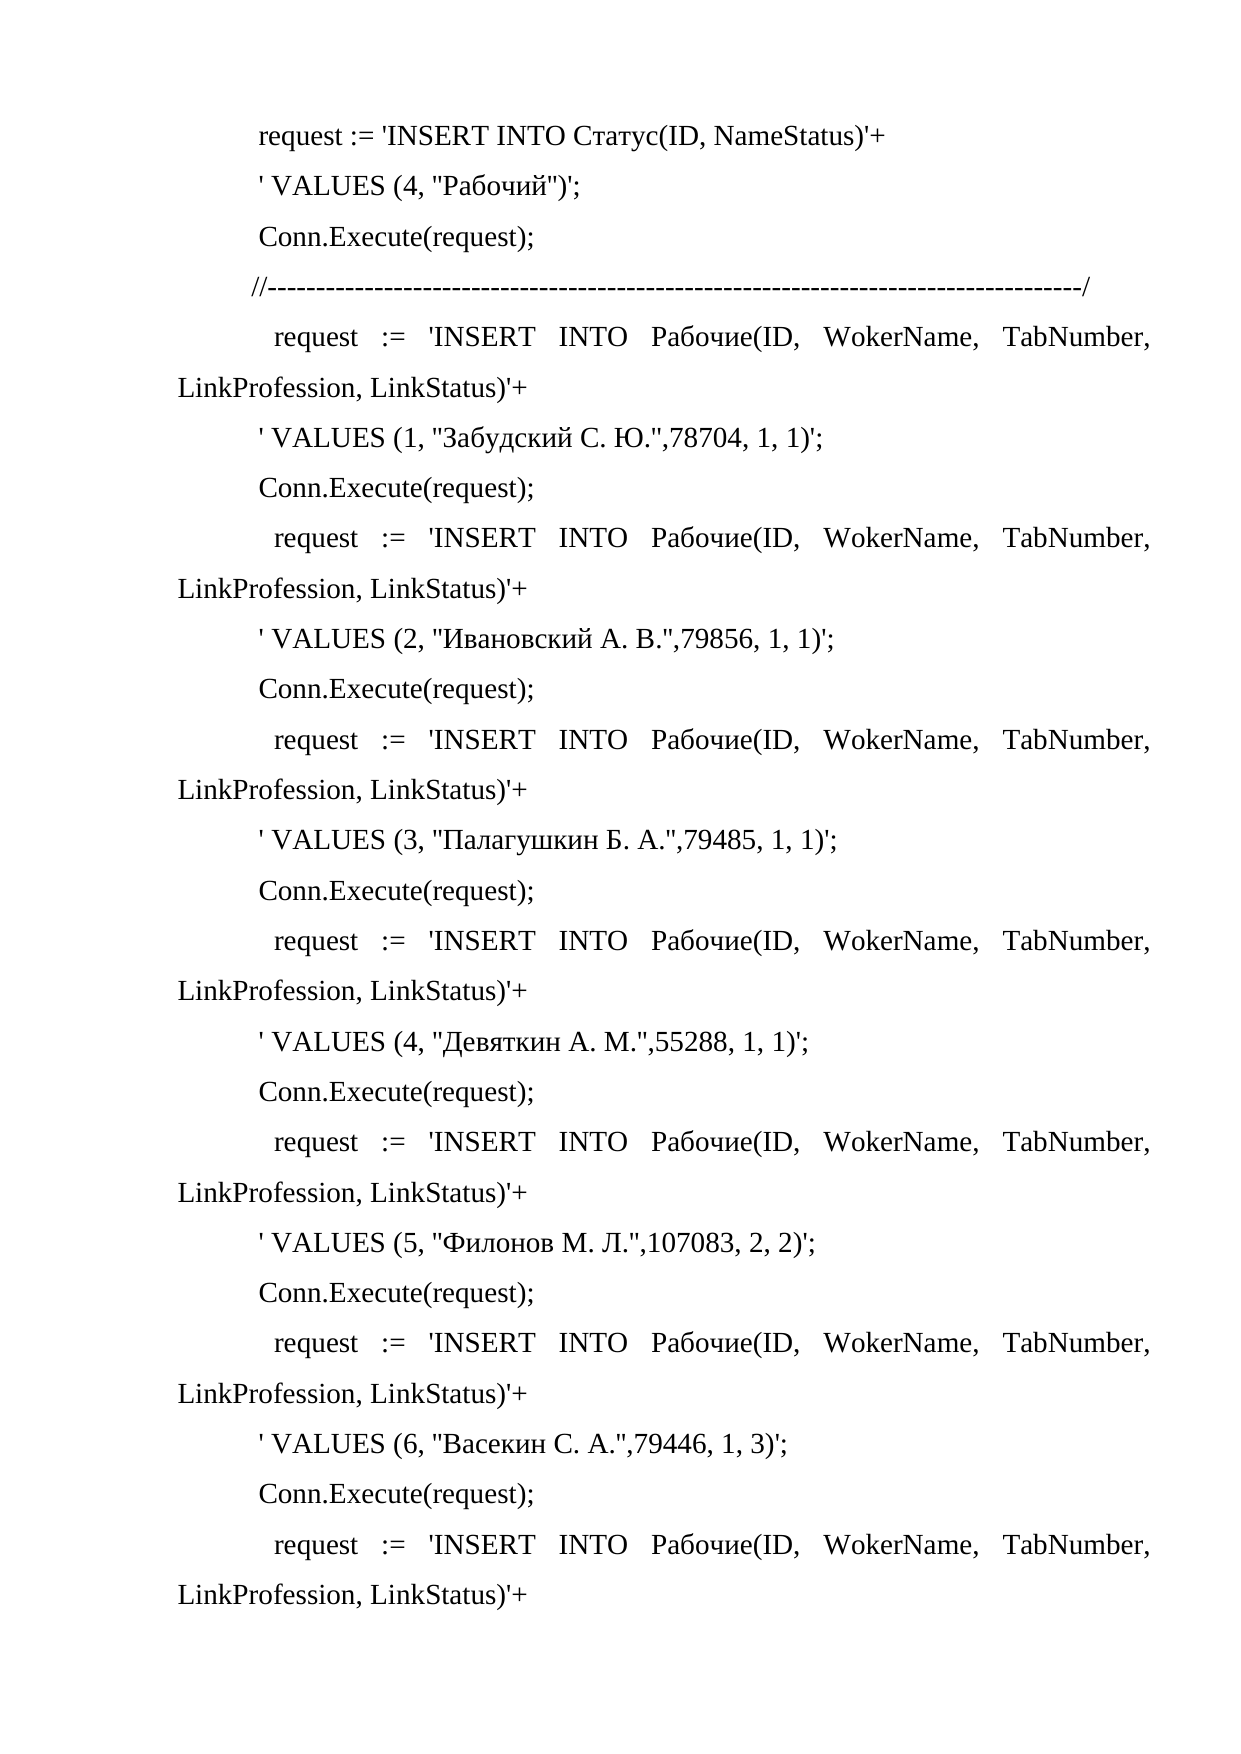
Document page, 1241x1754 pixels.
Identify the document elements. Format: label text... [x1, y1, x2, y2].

text ' VALUES (4, ''Девяткин А. М.'',55288, 1, 1)'; [177, 1024, 1152, 1057]
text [177, 118, 1152, 152]
text request := 'INSERT INTO Рабочие(ID, WokerName, TabNumber, LinkProfession, LinkStatus)'+ [177, 722, 1152, 806]
text request := 'INSERT INTO Рабочие(ID, WokerName, TabNumber, LinkProfession, LinkStatus)'+ [177, 319, 1152, 403]
text Conn.Execute(request); [177, 1074, 1152, 1108]
text request := 'INSERT INTO Рабочие(ID, WokerName, TabNumber, LinkProfession, LinkStatus)'+ [177, 1326, 1152, 1409]
text ' VALUES (1, ''Забудский С. Ю.'',78704, 1, 1)'; [177, 420, 1152, 453]
text request := 'INSERT INTO Рабочие(ID, WokerName, TabNumber, LinkProfession, LinkStatus)'+ [177, 1124, 1152, 1208]
text ' VALUES (5, ''Филонов М. Л.'',107083, 2, 2)'; [177, 1225, 1152, 1258]
text Conn.Execute(request); [177, 1477, 1152, 1510]
text ' VALUES (3, ''Палагушкин Б. А.'',79485, 1, 1)'; [177, 822, 1152, 856]
text Conn.Execute(request); [177, 219, 1152, 252]
text //------------------------------------------------------------------------------------/ [177, 269, 1152, 303]
text request := 'INSERT INTO Рабочие(ID, WokerName, TabNumber, LinkProfession, LinkStatus)'+ [177, 521, 1152, 604]
text Conn.Execute(request); [177, 470, 1152, 504]
text Conn.Execute(request); [177, 672, 1152, 705]
text ' VALUES (6, ''Васекин С. А.'',79446, 1, 3)'; [177, 1426, 1152, 1460]
text request := 'INSERT INTO Рабочие(ID, WokerName, TabNumber, LinkProfession, LinkStatus)'+ [177, 923, 1152, 1007]
text ' VALUES (2, ''Ивановский А. В.'',79856, 1, 1)'; [177, 621, 1152, 655]
text Conn.Execute(request); [177, 873, 1152, 906]
text Conn.Execute(request); [177, 1275, 1152, 1309]
text ' VALUES (4, ''Рабочий'')'; [177, 168, 1152, 202]
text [177, 1527, 1152, 1611]
